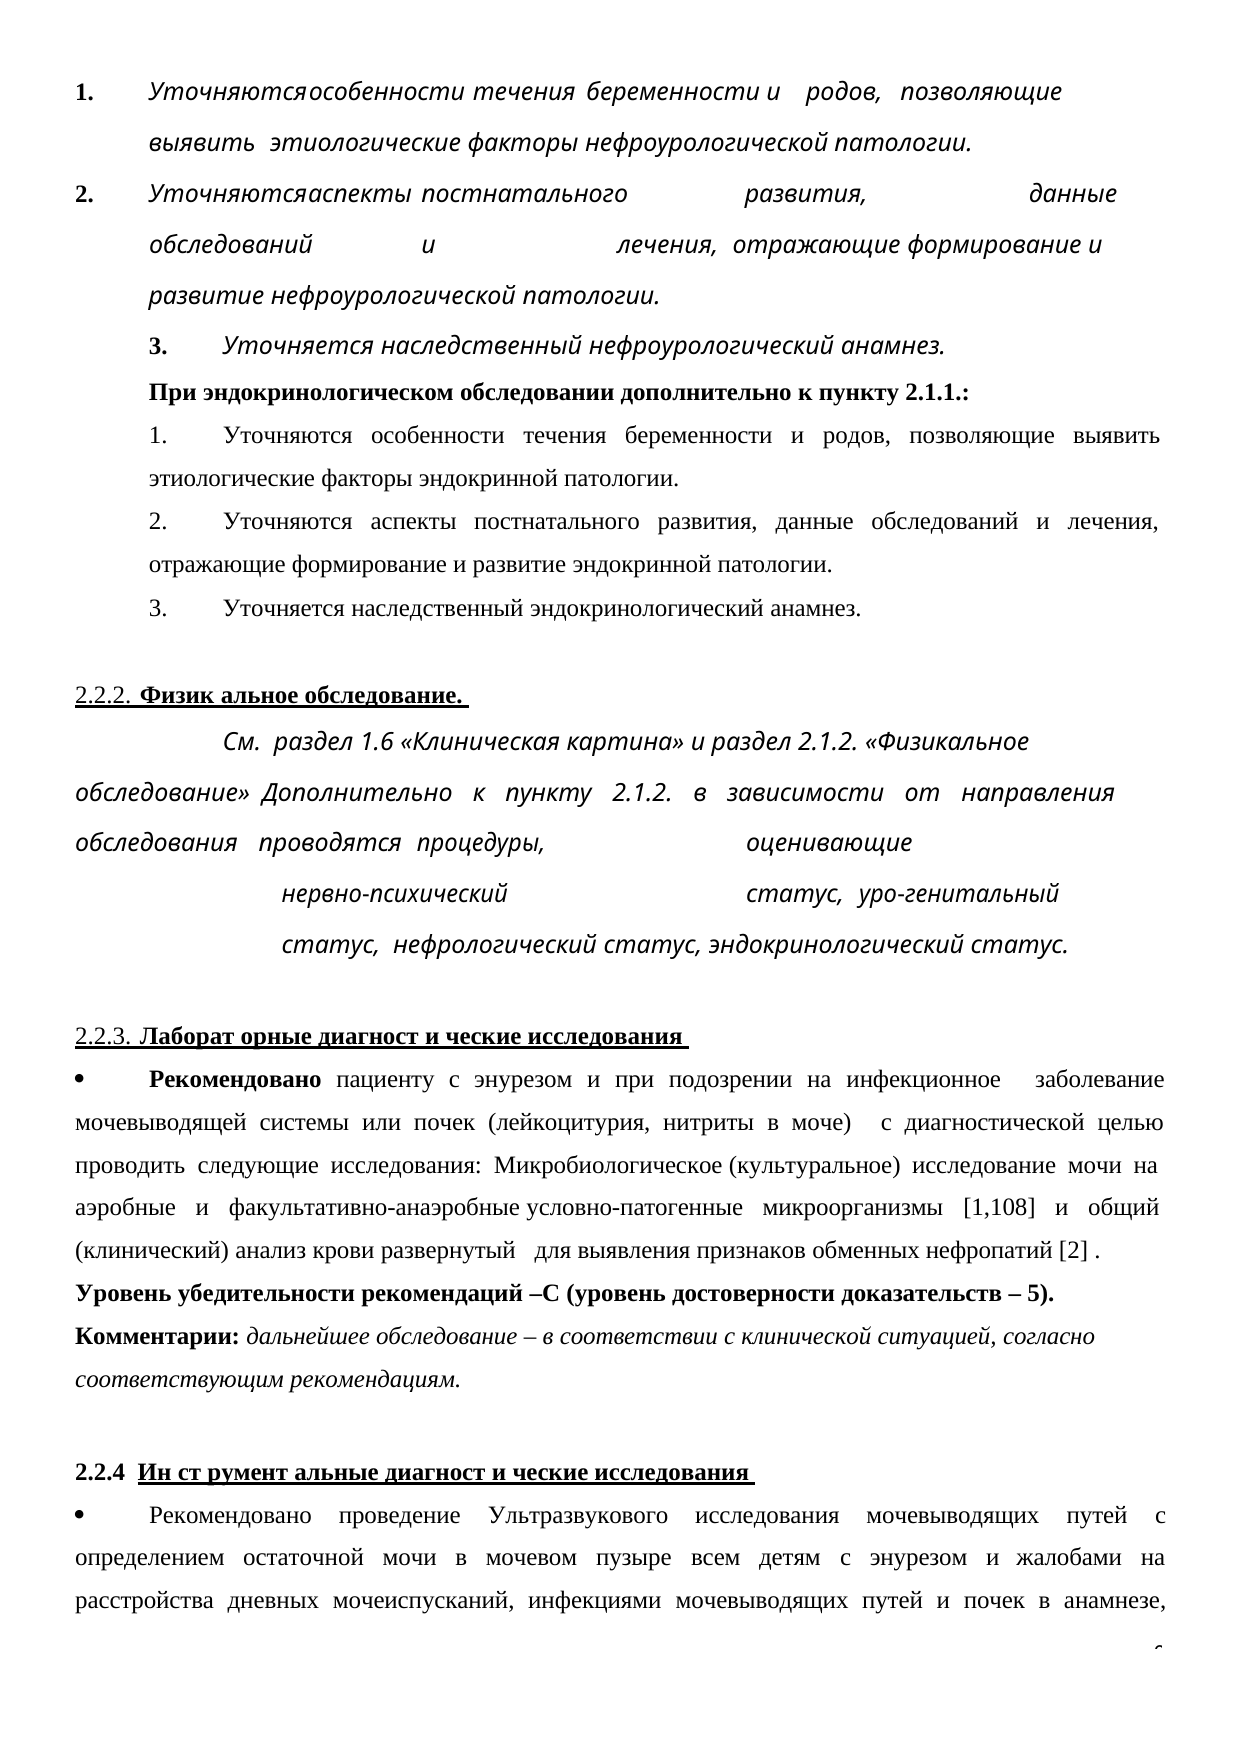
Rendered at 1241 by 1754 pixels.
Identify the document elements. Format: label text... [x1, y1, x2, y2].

subtitle Лаборат орные диагност и ческие исследования [75, 1021, 1178, 1050]
list Уточняются аспекты постнатального развития, данные обследований и лечения, отражающие формирование и развитие нефроурологической патологии. [75, 175, 1165, 312]
list Уточняется наследственный эндокринологический анамнез. [149, 593, 1178, 622]
subtitle 2.2.4 Ин ст румент альные диагност и ческие исследования [75, 1457, 1178, 1486]
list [75, 1500, 1166, 1614]
list Уточняются особенности течения беременности и родов, позволяющие выявить этиологические факторы нефроурологической патологии. [75, 73, 1165, 158]
subtitle При эндокринологическом обследовании дополнительно к пункту 2.1.1.: [149, 377, 1178, 406]
text См. раздел 1.6 «Клиническая картина» и раздел 2.1.2. «Физикальное обследование» Дополнительно к пункту 2.1.2. в зависимости от направления обследования проводятся процедуры, оценивающие нервно-психический статус, уро-генитальный статус, нефрологический статус, эндокринологический статус. [75, 723, 1166, 960]
subtitle Физик альное обследование. [75, 680, 1178, 708]
list Уточняются аспекты постнатального развития, данные обследований и лечения, отражающие формирование и развитие эндокринной патологии. [149, 506, 1165, 578]
list Рекомендовано пациенту с энурезом и при подозрении на инфекционное заболевание мочевыводящей системы или почек (лейкоцитурия, нитриты в моче) с диагностической целью проводить следующие исследования: Микробиологическое (культуральное) исследование мочи на аэробные и факультативно-анаэробные условно-патогенные микроорганизмы [1,108] и общий (клинический) анализ крови развернутый для выявления признаков обменных нефропатий [2] . Уровень убедительности рекомендаций –С (уровень достоверности доказательств – 5). Комментарии: дальнейшее обследование – в соответствии с клинической ситуацией, согласно соответствующим рекомендациям. [75, 1064, 1166, 1392]
list Уточняются особенности течения беременности и родов, позволяющие выявить этиологические факторы эндокринной патологии. [149, 420, 1165, 492]
list Уточняется наследственный нефроурологический анамнез. [149, 328, 1178, 361]
